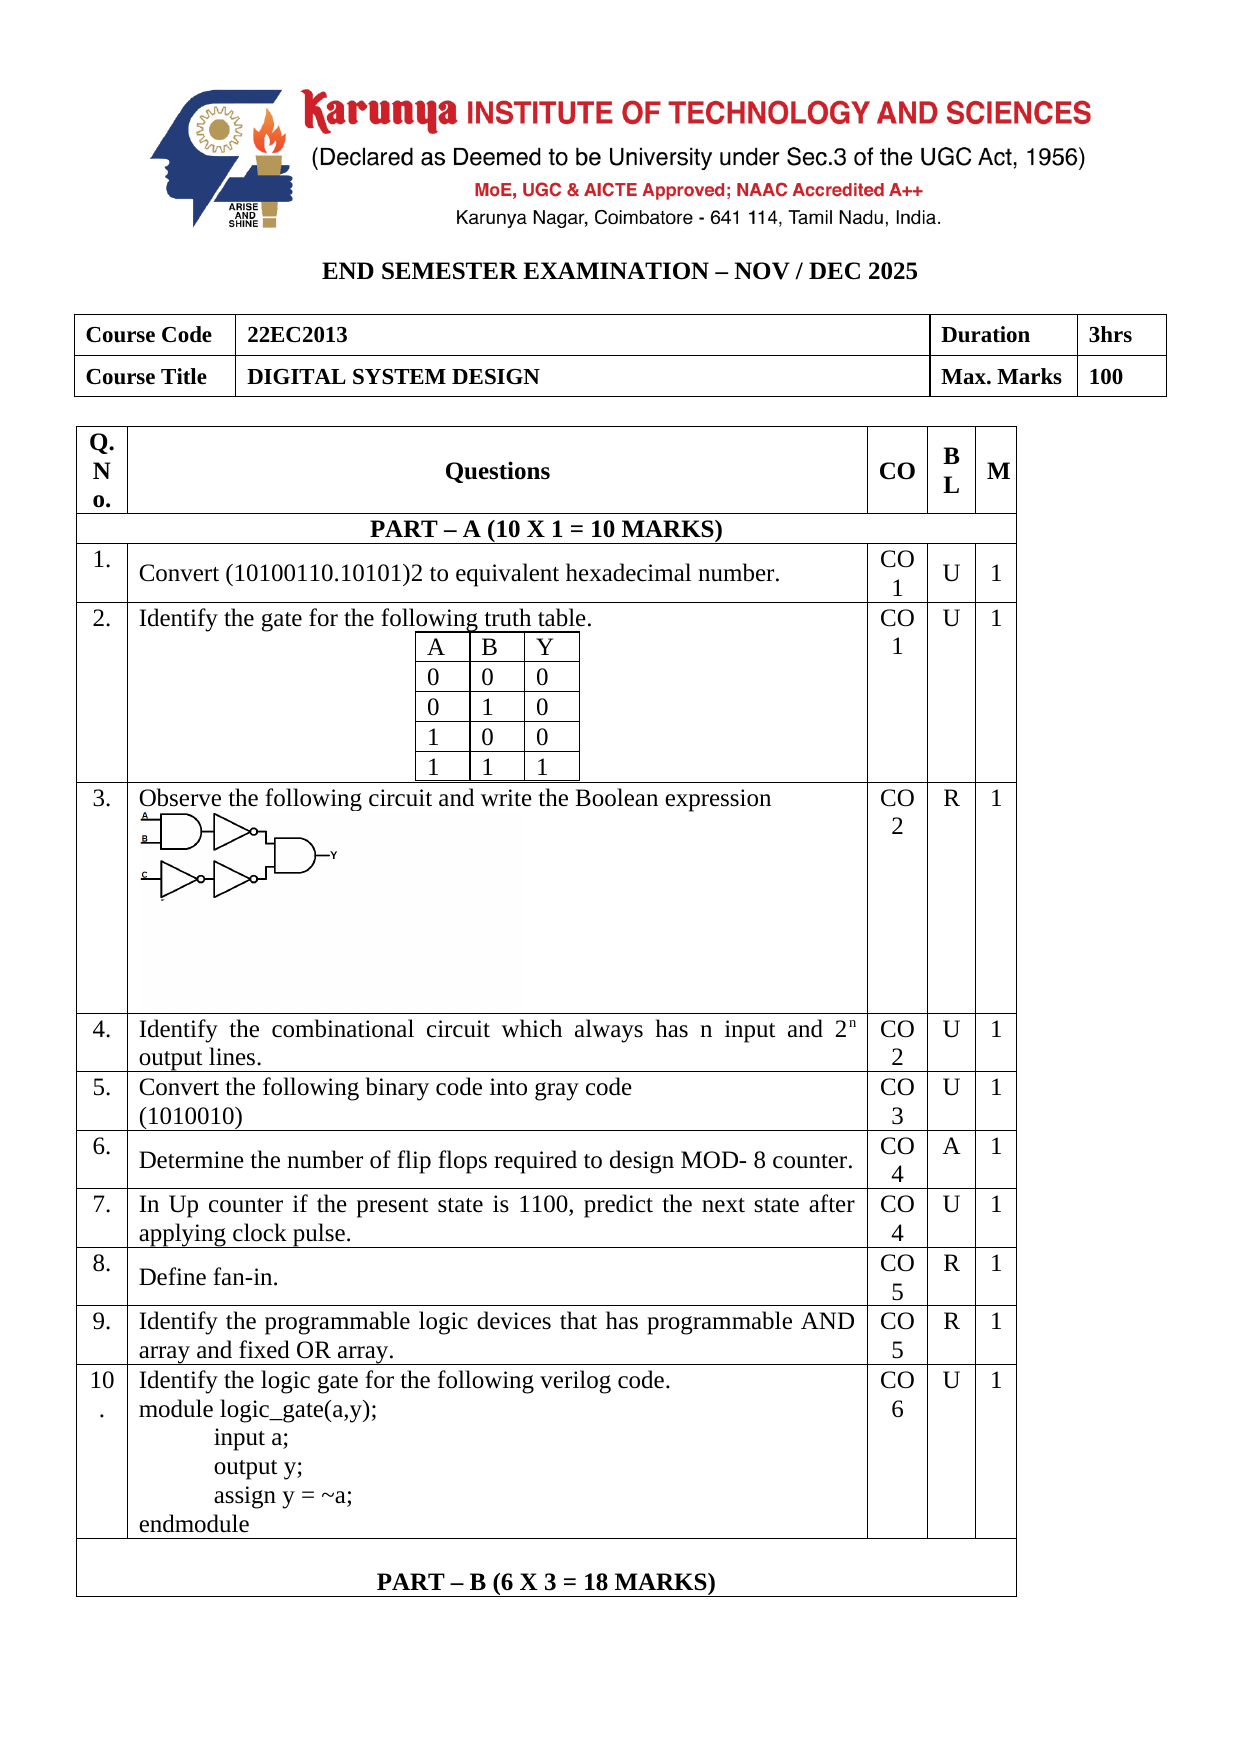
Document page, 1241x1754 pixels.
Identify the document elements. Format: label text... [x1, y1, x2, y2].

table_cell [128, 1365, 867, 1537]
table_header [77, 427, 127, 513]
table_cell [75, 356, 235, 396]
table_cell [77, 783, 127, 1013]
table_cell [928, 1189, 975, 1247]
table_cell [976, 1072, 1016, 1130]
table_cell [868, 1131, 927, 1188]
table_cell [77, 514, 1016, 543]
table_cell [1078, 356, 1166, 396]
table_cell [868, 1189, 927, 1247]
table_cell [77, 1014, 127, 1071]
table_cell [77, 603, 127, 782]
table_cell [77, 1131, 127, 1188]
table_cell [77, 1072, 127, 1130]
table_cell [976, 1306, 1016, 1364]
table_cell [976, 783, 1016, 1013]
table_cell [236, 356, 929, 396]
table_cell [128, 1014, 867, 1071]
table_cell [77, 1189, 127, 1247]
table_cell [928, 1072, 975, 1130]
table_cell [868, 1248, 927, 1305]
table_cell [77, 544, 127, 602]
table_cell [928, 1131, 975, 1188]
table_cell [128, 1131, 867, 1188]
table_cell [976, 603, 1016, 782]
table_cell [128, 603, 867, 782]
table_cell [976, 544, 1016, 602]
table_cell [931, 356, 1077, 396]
text END SEMESTER EXAMINATION – NOV / DEC 2025 [150, 256, 1090, 285]
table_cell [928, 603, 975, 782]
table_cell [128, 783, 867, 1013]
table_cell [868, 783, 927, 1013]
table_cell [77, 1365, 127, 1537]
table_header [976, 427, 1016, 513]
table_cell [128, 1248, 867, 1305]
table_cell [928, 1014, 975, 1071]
picture [138, 811, 523, 1013]
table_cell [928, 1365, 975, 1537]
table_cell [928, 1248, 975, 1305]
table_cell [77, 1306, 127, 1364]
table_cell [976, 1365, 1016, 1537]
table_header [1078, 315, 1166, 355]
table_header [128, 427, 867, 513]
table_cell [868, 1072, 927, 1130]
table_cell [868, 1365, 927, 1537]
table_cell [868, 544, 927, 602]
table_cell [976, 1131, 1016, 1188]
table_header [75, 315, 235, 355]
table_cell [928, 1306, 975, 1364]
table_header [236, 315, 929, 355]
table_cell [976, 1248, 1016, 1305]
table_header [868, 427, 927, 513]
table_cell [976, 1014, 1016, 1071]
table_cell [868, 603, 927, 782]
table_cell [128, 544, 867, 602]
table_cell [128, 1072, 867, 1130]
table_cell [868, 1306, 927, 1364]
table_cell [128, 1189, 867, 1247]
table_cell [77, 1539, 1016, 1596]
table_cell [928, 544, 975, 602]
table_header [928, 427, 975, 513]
picture [150, 89, 1091, 228]
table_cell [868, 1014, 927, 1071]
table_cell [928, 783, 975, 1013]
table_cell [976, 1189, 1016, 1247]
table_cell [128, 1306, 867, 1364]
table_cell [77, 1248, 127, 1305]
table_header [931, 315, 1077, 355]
